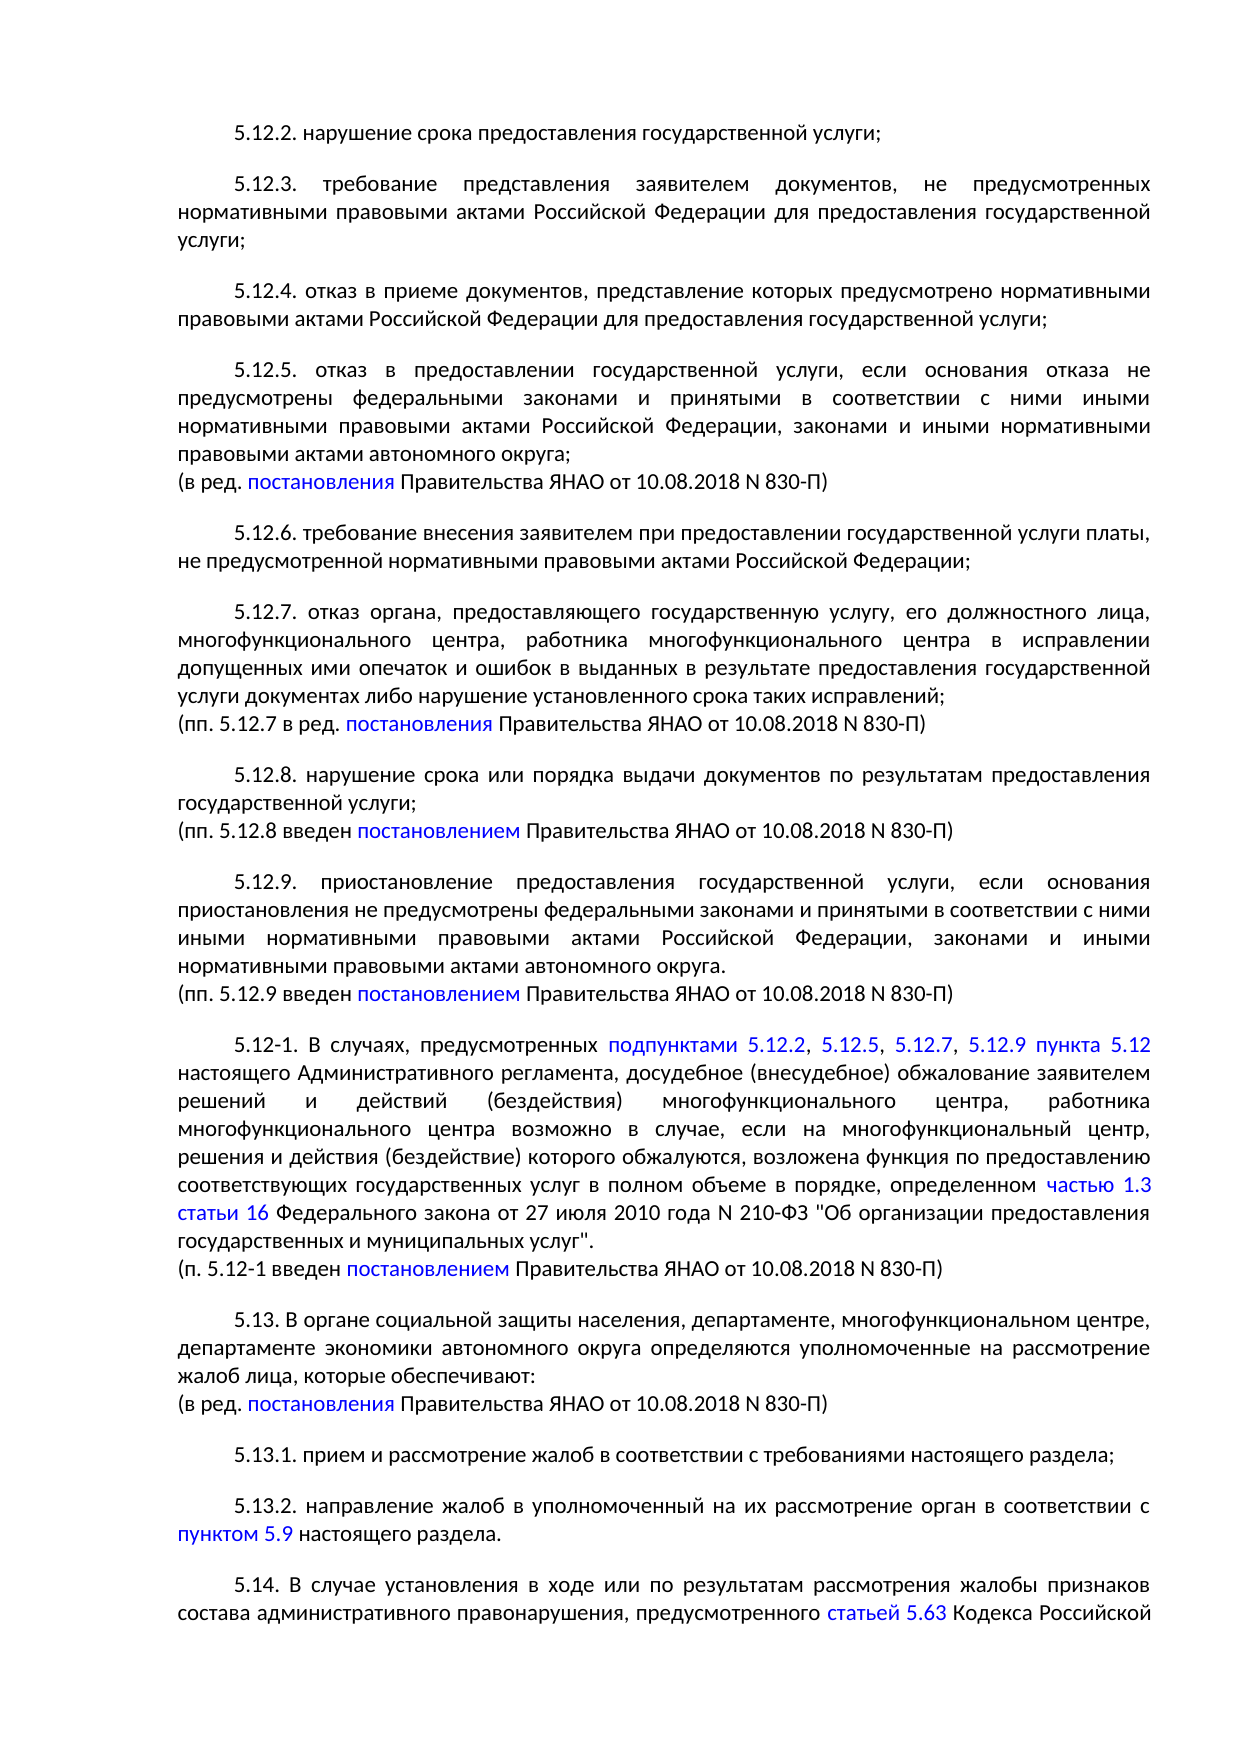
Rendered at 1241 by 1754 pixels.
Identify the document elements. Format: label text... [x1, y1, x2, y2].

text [177, 1570, 1152, 1626]
text 5.12.4. отказ в приеме документов, представление которых предусмотрено нормативными правовыми актами Российской Федерации для предоставления государственной услуги; [177, 276, 1152, 332]
text (пп. 5.12.8 введен постановлением Правительства ЯНАО от 10.08.2018 N 830-П) [177, 816, 1152, 844]
text 5.13.1. прием и рассмотрение жалоб в соответствии с требованиями настоящего раздела; [177, 1440, 1152, 1468]
text (пп. 5.12.7 в ред. постановления Правительства ЯНАО от 10.08.2018 N 830-П) [177, 709, 1152, 737]
text (пп. 5.12.9 введен постановлением Правительства ЯНАО от 10.08.2018 N 830-П) [177, 979, 1152, 1007]
text 5.12.5. отказ в предоставлении государственной услуги, если основания отказа не предусмотрены федеральными законами и принятыми в соответствии с ними иными нормативными правовыми актами Российской Федерации, законами и иными нормативными правовыми актами автономного округа; [177, 355, 1152, 467]
text 5.13.2. направление жалоб в уполномоченный на их рассмотрение орган в соответствии с пунктом 5.9 настоящего раздела. [177, 1491, 1152, 1547]
text (в ред. постановления Правительства ЯНАО от 10.08.2018 N 830-П) [177, 1389, 1152, 1417]
text 5.12.3. требование представления заявителем документов, не предусмотренных нормативными правовыми актами Российской Федерации для предоставления государственной услуги; [177, 169, 1152, 253]
text (в ред. постановления Правительства ЯНАО от 10.08.2018 N 830-П) [177, 467, 1152, 495]
text 5.12.7. отказ органа, предоставляющего государственную услугу, его должностного лица, многофункционального центра, работника многофункционального центра в исправлении допущенных ими опечаток и ошибок в выданных в результате предоставления государственной услуги документах либо нарушение установленного срока таких исправлений; [177, 597, 1152, 709]
text (п. 5.12-1 введен постановлением Правительства ЯНАО от 10.08.2018 N 830-П) [177, 1254, 1152, 1282]
text 5.12.2. нарушение срока предоставления государственной услуги; [177, 118, 1152, 146]
text 5.13. В органе социальной защиты населения, департаменте, многофункциональном центре, департаменте экономики автономного округа определяются уполномоченные на рассмотрение жалоб лица, которые обеспечивают: [177, 1305, 1152, 1389]
text 5.12.9. приостановление предоставления государственной услуги, если основания приостановления не предусмотрены федеральными законами и принятыми в соответствии с ними иными нормативными правовыми актами Российской Федерации, законами и иными нормативными правовыми актами автономного округа. [177, 867, 1152, 979]
text 5.12.8. нарушение срока или порядка выдачи документов по результатам предоставления государственной услуги; [177, 760, 1152, 816]
text 5.12.6. требование внесения заявителем при предоставлении государственной услуги платы, не предусмотренной нормативными правовыми актами Российской Федерации; [177, 518, 1152, 574]
text 5.12-1. В случаях, предусмотренных подпунктами 5.12.2, 5.12.5, 5.12.7, 5.12.9 пункта 5.12 настоящего Административного регламента, досудебное (внесудебное) обжалование заявителем решений и действий (бездействия) многофункционального центра, работника многофункционального центра возможно в случае, если на многофункциональный центр, решения и действия (бездействие) которого обжалуются, возложена функция по предоставлению соответствующих государственных услуг в полном объеме в порядке, определенном частью 1.3 статьи 16 Федерального закона от 27 июля 2010 года N 210-ФЗ "Об организации предоставления государственных и муниципальных услуг". [177, 1030, 1152, 1254]
